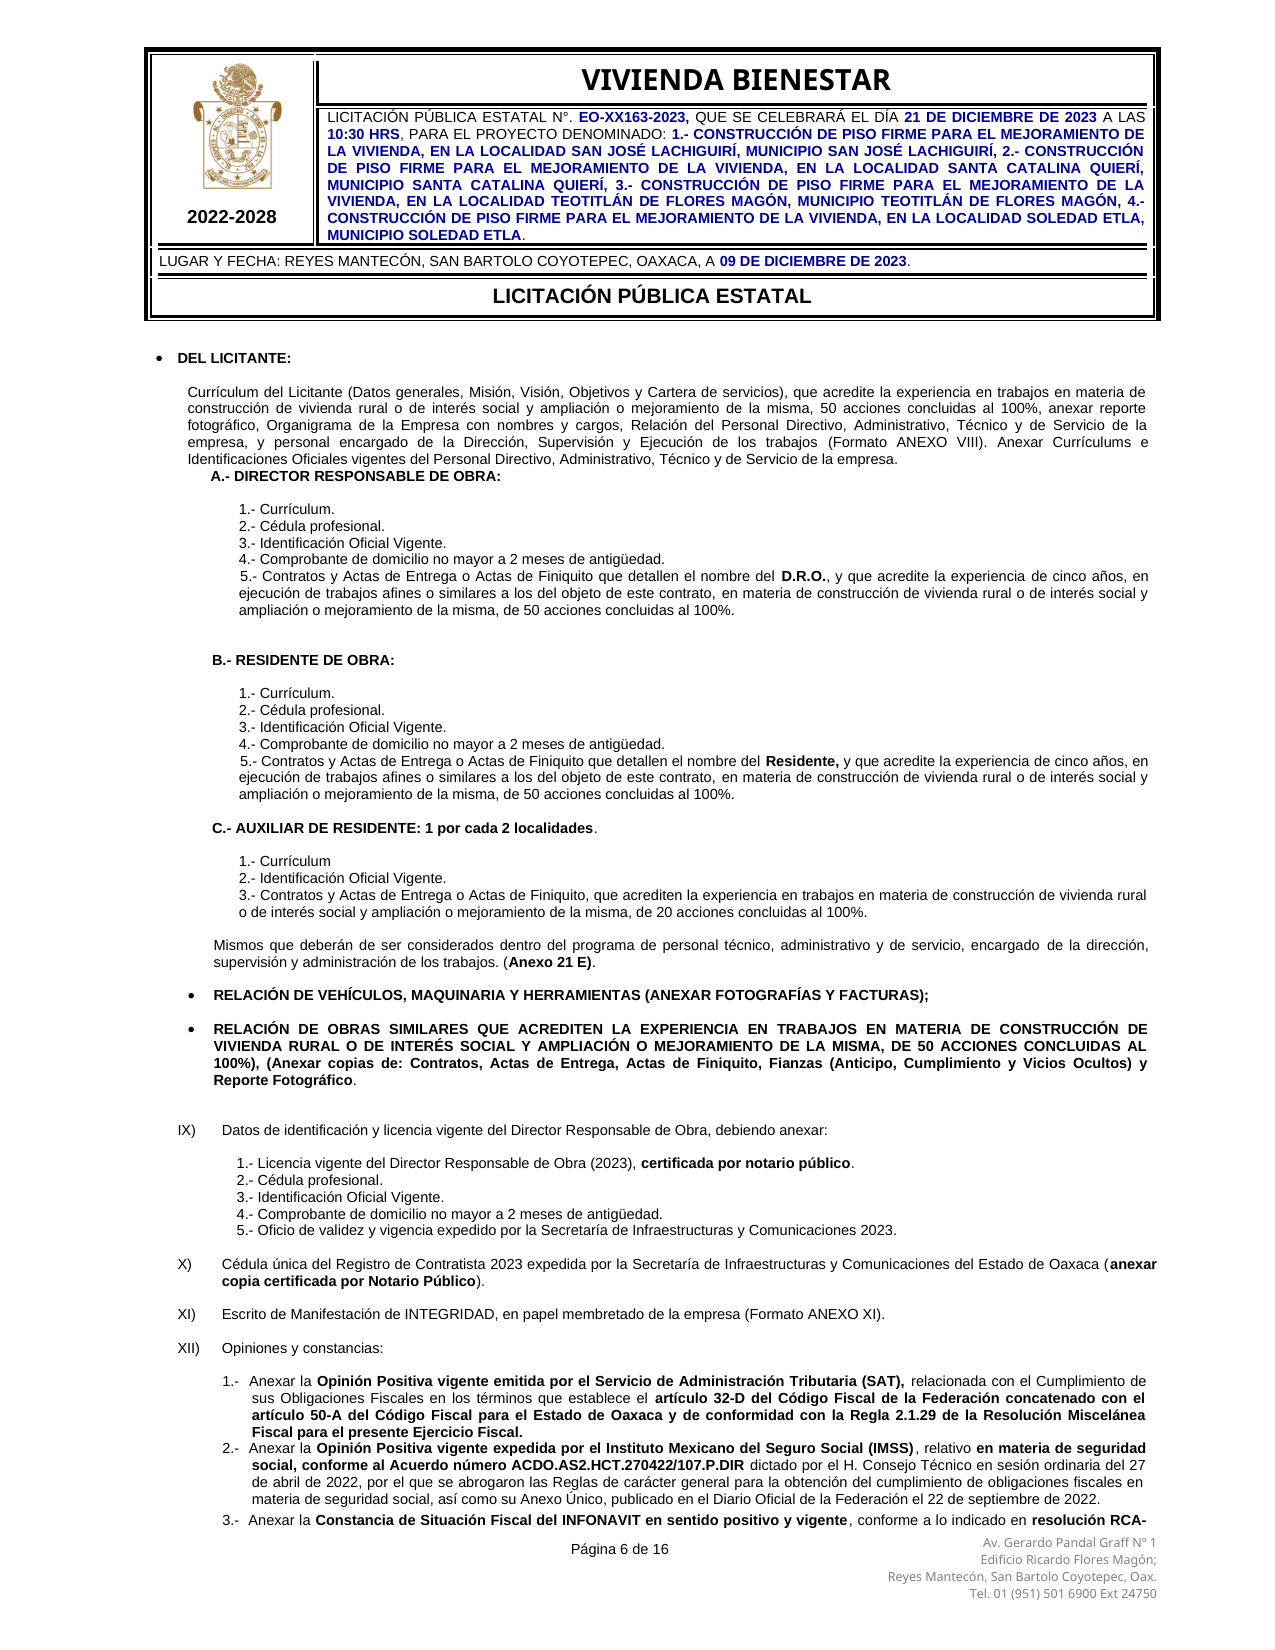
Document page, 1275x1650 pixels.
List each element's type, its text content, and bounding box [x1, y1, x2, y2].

table_cell B.- RESIDENTE DE OBRA: 1.- Currículum. 2.- Cédula profesional. 3.- Identificación Oficial Vigente. 4.- Comprobante de domicilio no mayor a 2 meses de antigüedad. 5.- Contratos y Actas de Entrega o Actas de Finiquito que detallen el nombre del Residente, y que acredite la experiencia de cinco años, en ejecución de trabajos afines o similares a los del objeto de este contrato, en materia de construcción de vivienda rural o de interés social y ampliación o mejoramiento de la misma, de 50 acciones concluidas al 100%. [180, 652, 1156, 803]
list Datos de identificación y licencia vigente del Director Responsable de Obra, debiendo anexar: [177, 1121, 1157, 1138]
text 2.- Cédula profesional. [236, 1172, 1157, 1188]
table_header Currículum del Licitante (Datos generales, Misión, Visión, Objetivos y Cartera de servicios), que acredite la experiencia en trabajos en materia de construcción de vivienda rural o de interés social y ampliación o mejoramiento de la misma, 50 acciones concluidas al 100%, anexar reporte fotográfico, Organigrama de la Empresa con nombres y cargos, Relación del Personal Directivo, Administrativo, Técnico y de Servicio de la empresa, y personal encargado de la Dirección, Supervisión y Ejecución de los trabajos (Formato ANEXO VIII). Anexar Currículums e Identificaciones Oficiales vigentes del Personal Directivo, Administrativo, Técnico y de Servicio de la empresa. A.- DIRECTOR RESPONSABLE DE OBRA: 1.- Currículum. 2.- Cédula profesional. 3.- Identificación Oficial Vigente. 4.- Comprobante de domicilio no mayor a 2 meses de antigüedad. 5.- Contratos y Actas de Entrega o Actas de Finiquito que detallen el nombre del D.R.O., y que acredite la experiencia de cinco años, en ejecución de trabajos afines o similares a los del objeto de este contrato, en materia de construcción de vivienda rural o de interés social y ampliación o mejoramiento de la misma, de 50 acciones concluidas al 100%. [180, 383, 1156, 652]
list Cédula única del Registro de Contratista 2023 expedida por la Secretaría de Infraestructuras y Comunicaciones del Estado de Oaxaca (anexar copia certificada por Notario Público). [177, 1256, 1157, 1289]
text 4.- Comprobante de domicilio no mayor a 2 meses de antigüedad. [236, 1205, 1157, 1222]
table_cell 2.- Anexar la Opinión Positiva vigente expedida por el Instituto Mexicano del Seguro Social (IMSS), relativo en materia de seguridad social, conforme al Acuerdo número ACDO.AS2.HCT.270422/107.P.DIR dictado por el H. Consejo Técnico en sesión ordinaria del 27 de abril de 2022, por el que se abrogaron las Reglas de carácter general para la obtención del cumplimiento de obligaciones fiscales en materia de seguridad social, así como su Anexo Único, publicado en el Diario Oficial de la Federación el 22 de septiembre de 2022. [155, 1440, 1154, 1507]
list DEL LICITANTE: [156, 350, 1157, 367]
list Opiniones y constancias: [177, 1339, 1157, 1356]
text 5.- Oficio de validez y vigencia expedido por la Secretaría de Infraestructuras y Comunicaciones 2023. [236, 1222, 1157, 1239]
list Escrito de Manifestación de INTEGRIDAD, en papel membretado de la empresa (Formato ANEXO XI). [177, 1306, 1157, 1323]
table_cell Mismos que deberán de ser considerados dentro del programa de personal técnico, administrativo y de servicio, encargado de la dirección, supervisión y administración de los trabajos. (Anexo 21 E). RELACIÓN DE VEHÍCULOS, MAQUINARIA Y HERRAMIENTAS (ANEXAR FOTOGRAFÍAS Y FACTURAS); RELACIÓN DE OBRAS SIMILARES QUE ACREDITEN LA EXPERIENCIA EN TRABAJOS EN MATERIA DE CONSTRUCCIÓN DE VIVIENDA RURAL O DE INTERÉS SOCIAL Y AMPLIACIÓN O MEJORAMIENTO DE LA MISMA, DE 50 ACCIONES CONCLUIDAS AL 100%), (Anexar copias de: Contratos, Actas de Entrega, Actas de Finiquito, Fianzas (Anticipo, Cumplimiento y Vicios Ocultos) y Reporte Fotográfico. [180, 920, 1156, 1105]
text 1.- Licencia vigente del Director Responsable de Obra (2023), certificada por notario público. [236, 1155, 1157, 1172]
table_header 1.- Anexar la Opinión Positiva vigente emitida por el Servicio de Administración Tributaria (SAT), relacionada con el Cumplimiento de sus Obligaciones Fiscales en los términos que establece el artículo 32-D del Código Fiscal de la Federación concatenado con el artículo 50-A del Código Fiscal para el Estado de Oaxaca y de conformidad con la Regla 2.1.29 de la Resolución Miscelánea Fiscal para el presente Ejercicio Fiscal. [155, 1373, 1154, 1440]
text 3.- Identificación Oficial Vigente. [236, 1188, 1157, 1205]
table_cell C.- AUXILIAR DE RESIDENTE: 1 por cada 2 localidades. 1.- Currículum 2.- Identificación Oficial Vigente. 3.- Contratos y Actas de Entrega o Actas de Finiquito, que acrediten la experiencia en trabajos en materia de construcción de vivienda rural o de interés social y ampliación o mejoramiento de la misma, de 20 acciones concluidas al 100%. [180, 803, 1156, 920]
picture [187, 59, 285, 188]
